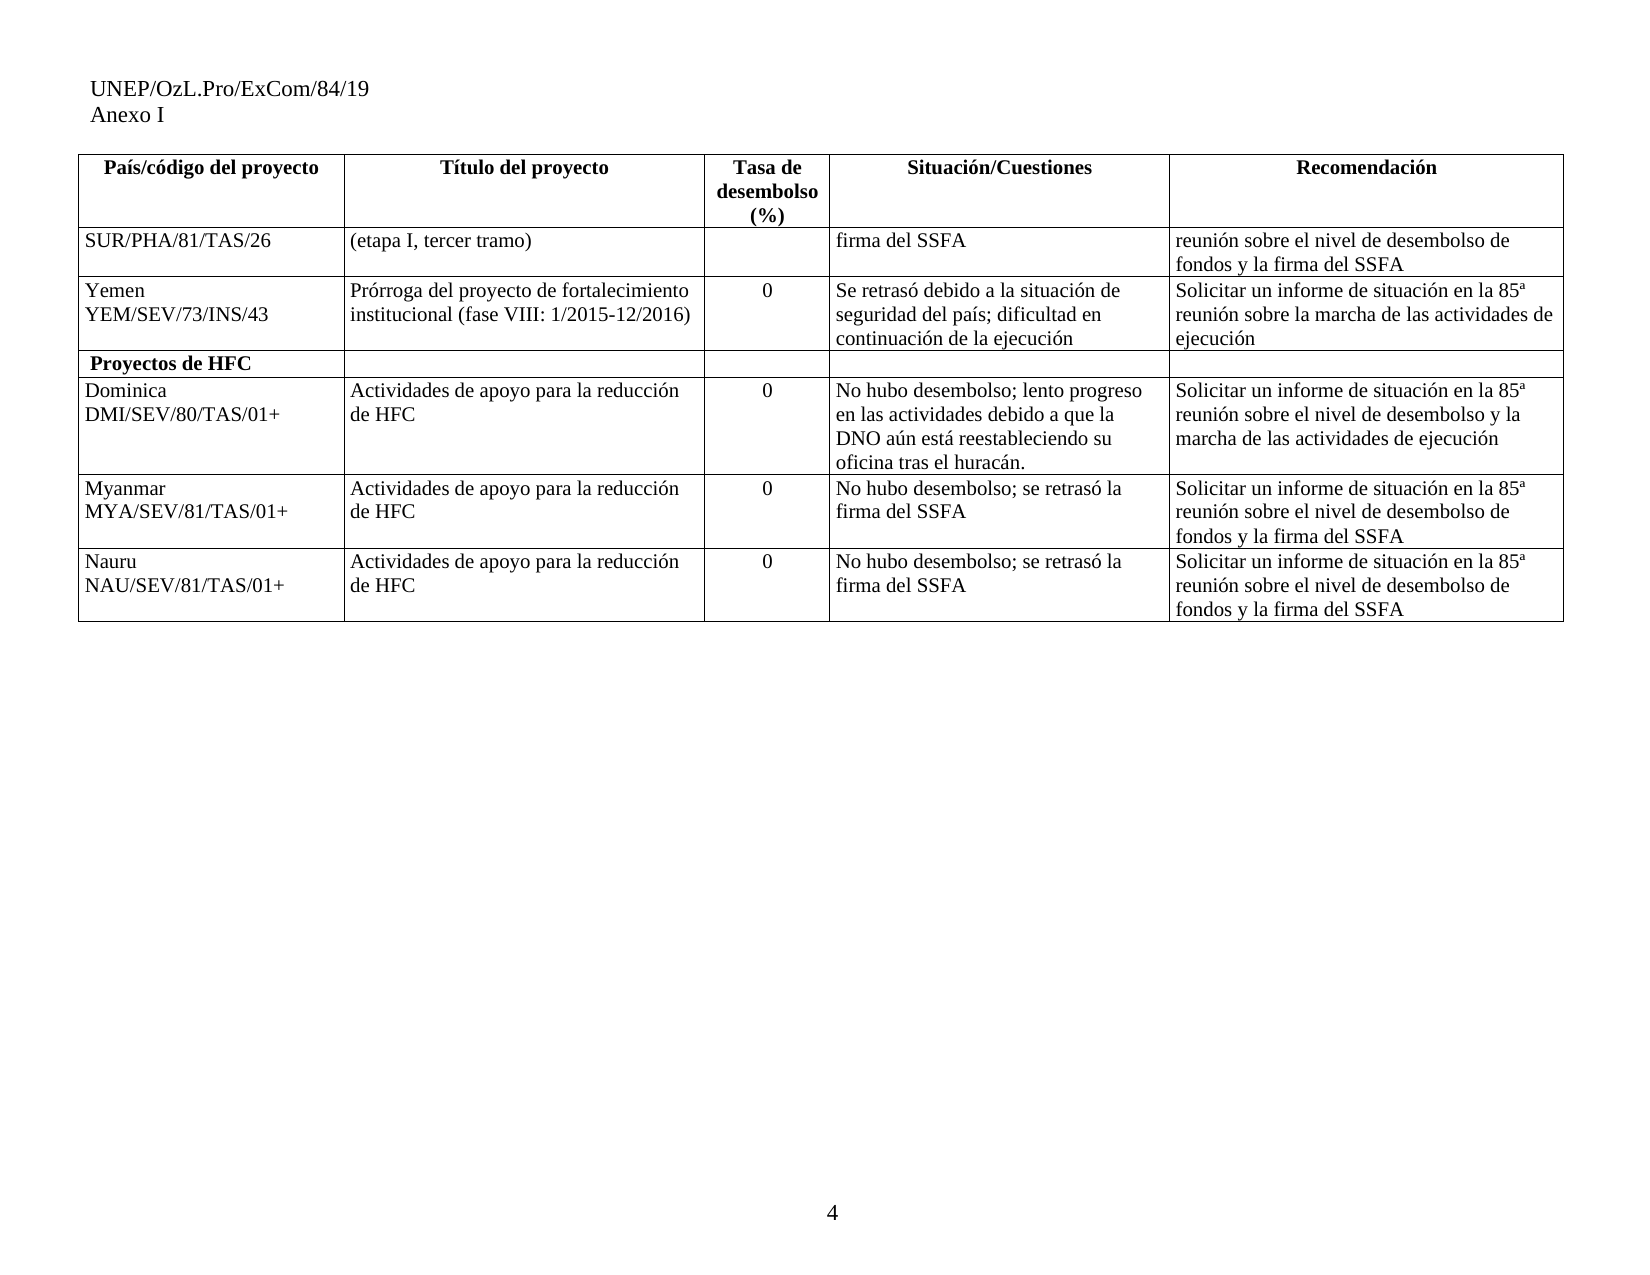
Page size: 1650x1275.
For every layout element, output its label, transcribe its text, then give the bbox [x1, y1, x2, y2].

table_cell No hubo desembolso; lento progreso en las actividades debido a que la DNO aún está reestableciendo su oficina tras el huracán. [830, 378, 1169, 474]
table_cell [1170, 351, 1563, 377]
table_cell Actividades de apoyo para la reducción de HFC [345, 549, 704, 621]
table_cell 0 [705, 228, 829, 276]
table_cell Actividades de apoyo para la reducción de HFC [345, 378, 704, 474]
table_cell Solicitar un informe de situación en la 85ª reunión sobre el nivel de desembolso y la marcha de las actividades de ejecución [1170, 378, 1563, 474]
table_cell 0 [705, 277, 829, 350]
table_cell Myanmar MYA/SEV/81/TAS/01+ [79, 475, 344, 548]
table_header Recomendación [1170, 155, 1563, 227]
table_cell 0 [705, 549, 829, 621]
table_cell No hubo desembolso; se retrasó la firma del SSFA [830, 549, 1169, 621]
table_header Tasa de desembolso (%) [705, 155, 829, 227]
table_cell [1170, 228, 1563, 276]
table_cell Se retrasó debido a la situación de seguridad del país; dificultad en continuación de la ejecución [830, 277, 1169, 350]
table_cell 0 [705, 475, 829, 548]
table_cell Nauru NAU/SEV/81/TAS/01+ [79, 549, 344, 621]
table_cell No hubo desembolso; se retrasó la firma del SSFA [830, 475, 1169, 548]
table_cell Prórroga del proyecto de fortalecimiento institucional (fase VIII: 1/2015-12/2016) [345, 277, 704, 350]
table_header Situación/Cuestiones [830, 155, 1169, 227]
table_cell Actividades de apoyo para la reducción de HFC [345, 475, 704, 548]
table_cell [705, 351, 829, 377]
table_header Título del proyecto [345, 155, 704, 227]
table_cell Solicitar un informe de situación en la 85ª reunión sobre el nivel de desembolso de fondos y la firma del SSFA [1170, 549, 1563, 621]
table_cell [830, 351, 1169, 377]
table_cell Proyectos de HFC [79, 351, 344, 377]
table_cell Solicitar un informe de situación en la 85ª reunión sobre el nivel de desembolso de fondos y la firma del SSFA [1170, 475, 1563, 548]
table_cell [345, 228, 704, 276]
table_cell Dominica DMI/SEV/80/TAS/01+ [79, 378, 344, 474]
table_cell [345, 351, 704, 377]
table_cell 0 [705, 378, 829, 474]
table_cell Suriname SUR/PHA/81/TAS/26 [79, 228, 344, 276]
table_header País/código del proyecto [79, 155, 344, 227]
table_cell Solicitar un informe de situación en la 85ª reunión sobre la marcha de las actividades de ejecución [1170, 277, 1563, 350]
table_cell Yemen YEM/SEV/73/INS/43 [79, 277, 344, 350]
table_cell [830, 228, 1169, 276]
